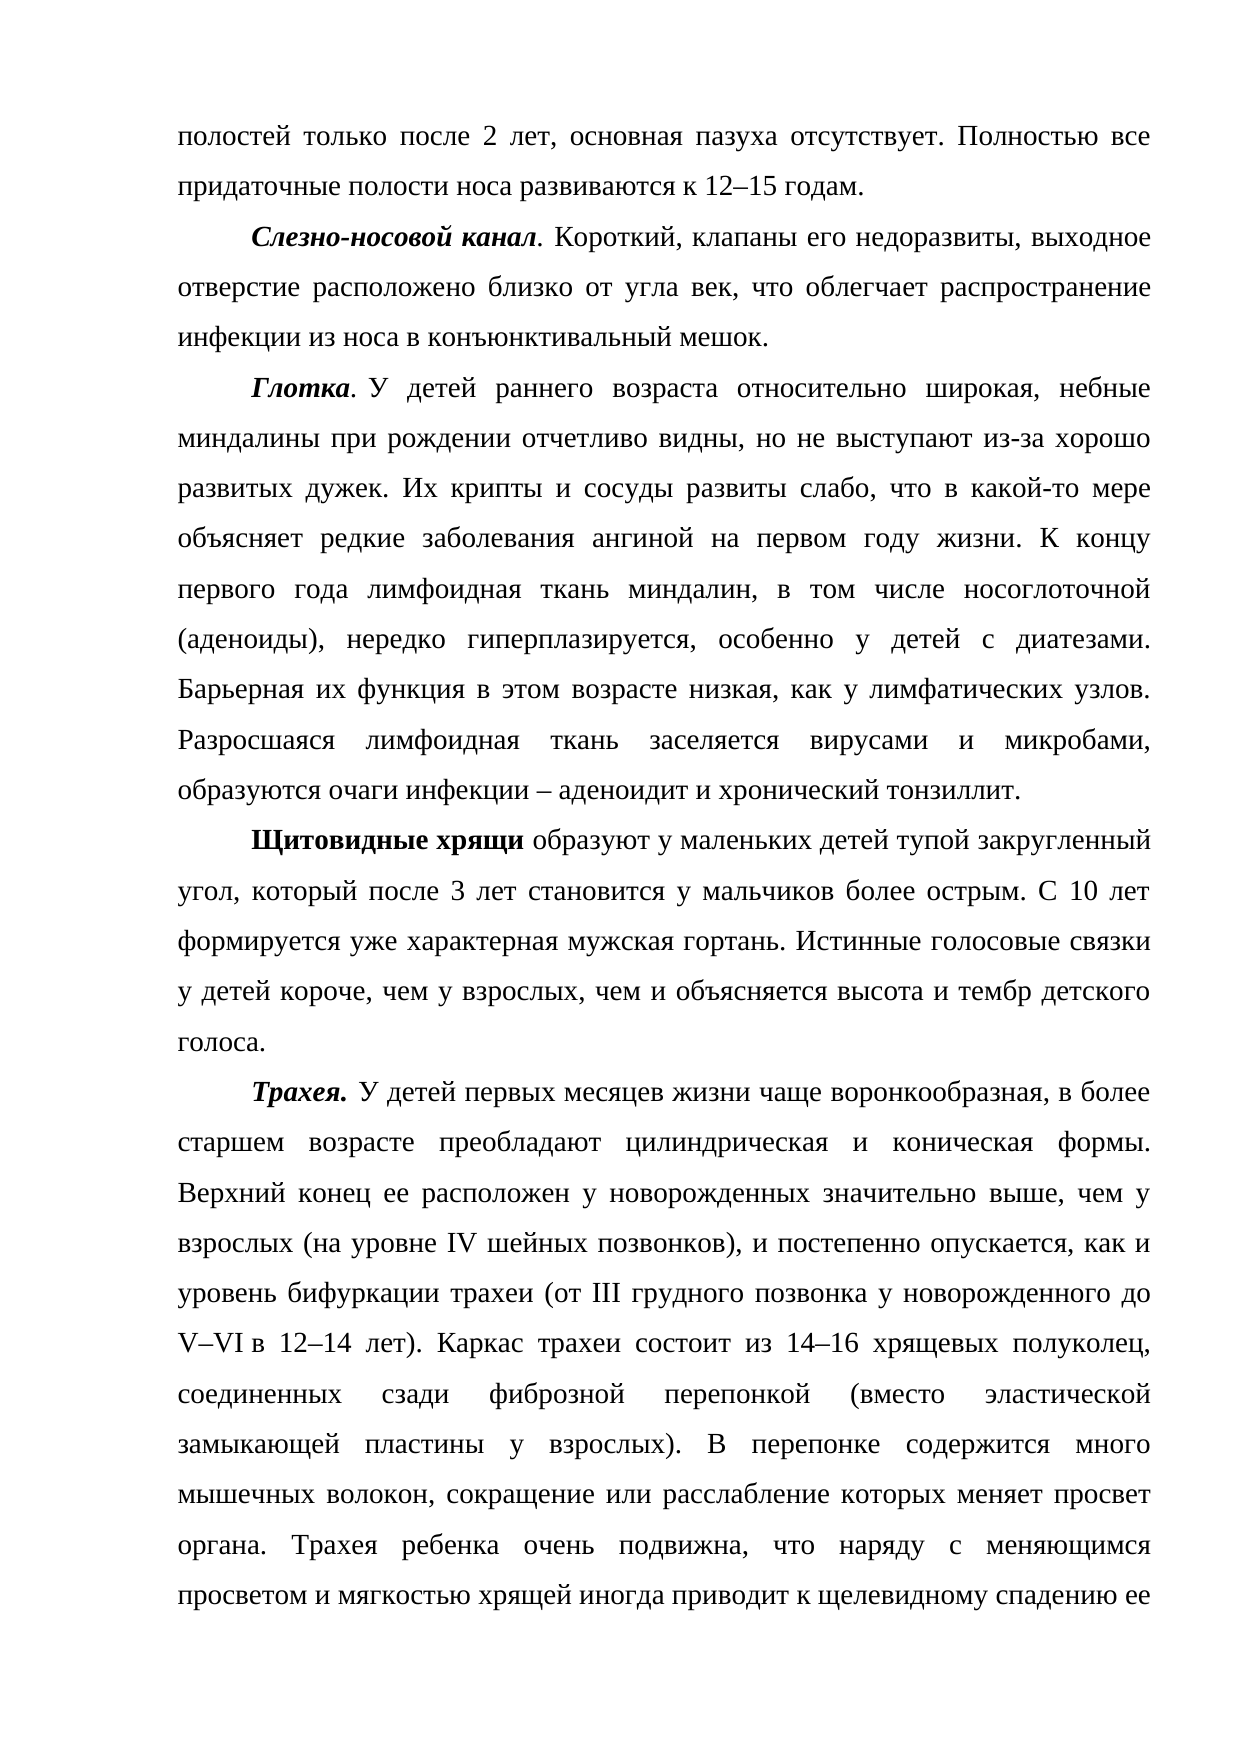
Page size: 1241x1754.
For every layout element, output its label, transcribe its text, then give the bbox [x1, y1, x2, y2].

text Щитовидные хрящи образуют у маленьких детей тупой закругленный угол, который после 3 лет становится у мальчиков более острым. С 10 лет формируется уже характерная мужская гортань. Истинные голосовые связки у детей короче, чем у взрослых, чем и объясняется высота и тембр детского голоса. [177, 822, 1152, 1057]
text Слезно-носовой канал. Короткий, клапаны его недоразвиты, выходное отверстие расположено близко от угла век, что облегчает распространение инфекции из носа в конъюнктивальный мешок. [177, 219, 1152, 353]
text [177, 1074, 1152, 1611]
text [177, 118, 1152, 202]
text Глотка. У детей раннего возраста относительно широкая, небные миндалины при рождении отчетливо видны, но не выступают из-за хорошо развитых дужек. Их крипты и сосуды развиты слабо, что в какой-то мере объясняет редкие заболевания ангиной на первом году жизни. К концу первого года лимфоидная ткань миндалин, в том числе носоглоточной (аденоиды), нередко гиперплазируется, особенно у детей с диатезами. Барьерная их функция в этом возрасте низкая, как у лимфатических узлов. Разросшаяся лимфоидная ткань заселяется вирусами и микробами, образуются очаги инфекции – аденоидит и хронический тонзиллит. [177, 370, 1152, 806]
